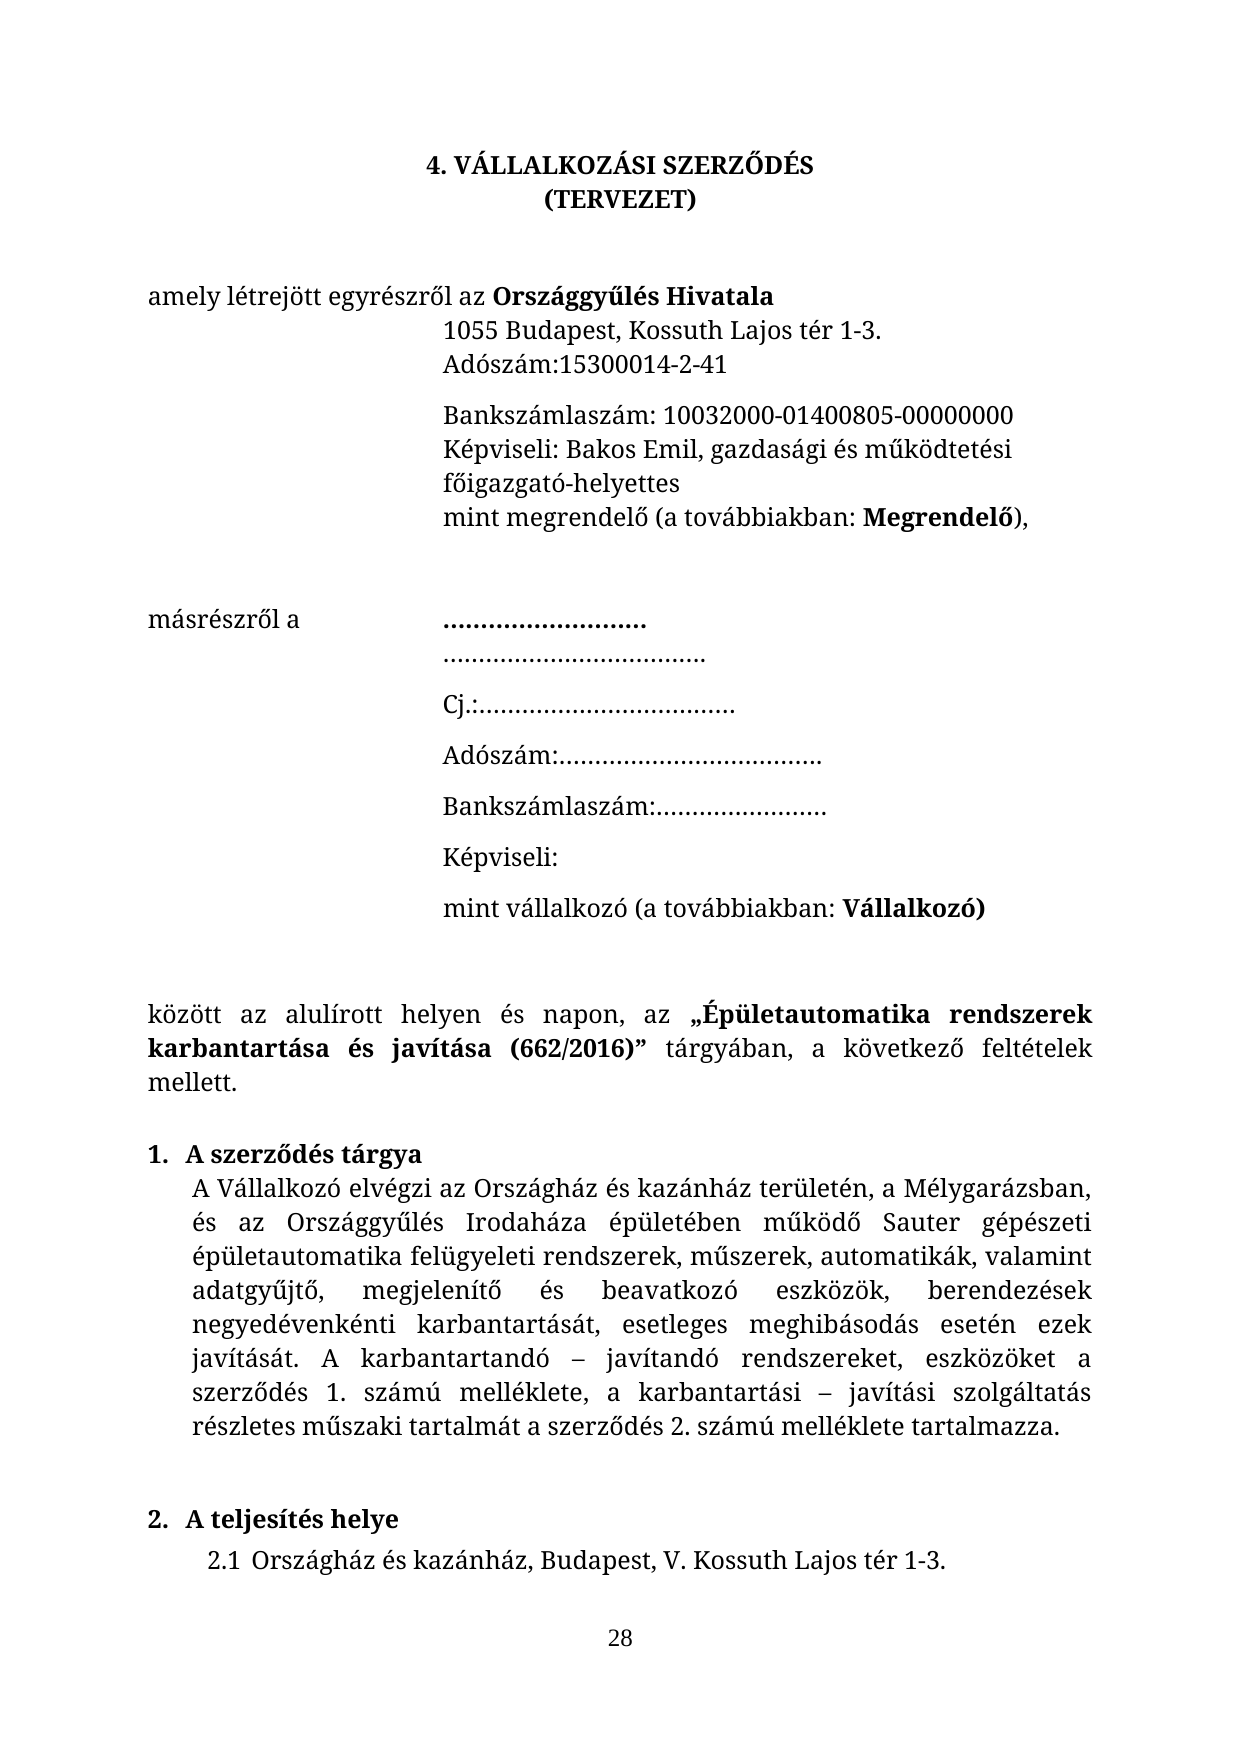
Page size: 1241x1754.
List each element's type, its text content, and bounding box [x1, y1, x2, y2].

text mint megrendelő (a továbbiakban: Megrendelő), [443, 499, 1093, 534]
text 1055 Budapest, Kossuth Lajos tér 1-3. [443, 312, 1093, 346]
subtitle (TERVEZET) [148, 182, 1093, 216]
text mint vállalkozó (a továbbiakban: Vállalkozó) [443, 891, 1093, 925]
list A szerződés tárgya [148, 1136, 1093, 1170]
text ………………………………. [368, 636, 1019, 670]
text Képviseli: Bakos Emil, gazdasági és működtetési főigazgató-helyettes [443, 431, 1093, 499]
list Országház és kazánház, Budapest, V. Kossuth Lajos tér 1-3. [207, 1542, 1093, 1576]
text A Vállalkozó elvégzi az Országház és kazánház területén, a Mélygarázsban, és az Országgyűlés Irodaháza épületében működő Sauter gépészeti épületautomatika felügyeleti rendszerek, műszerek, automatikák, valamint adatgyűjtő, megjelenítő és beavatkozó eszközök, berendezések negyedévenkénti karbantartását, esetleges meghibásodás esetén ezek javítását. A karbantartandó – javítandó rendszereket, eszközöket a szerződés 1. számú melléklete, a karbantartási – javítási szolgáltatás részletes műszaki tartalmát a szerződés 2. számú melléklete tartalmazza. [192, 1170, 1093, 1443]
text Bankszámlaszám:…………………… [368, 789, 1019, 823]
text amely létrejött egyrészről az Országgyűlés Hivatala [148, 278, 1093, 312]
text másrészről a ……………………… [148, 602, 1093, 636]
text Bankszámlaszám: 10032000-01400805-00000000 [443, 397, 1093, 431]
text Adószám:15300014-2-41 [204, 346, 1019, 380]
text Cj.:……………………………… [368, 687, 1019, 721]
subtitle A teljesítés helye [148, 1502, 1093, 1536]
subtitle 4. VÁLLALKOZÁSI SZERZŐDÉS [148, 148, 1093, 182]
text Adószám:………………………………. [368, 738, 1019, 772]
text között az alulírott helyen és napon, az „Épületautomatika rendszerek karbantartása és javítása (662/2016)” tárgyában, a következő feltételek mellett. [148, 997, 1093, 1099]
text Képviseli: [368, 840, 1019, 874]
